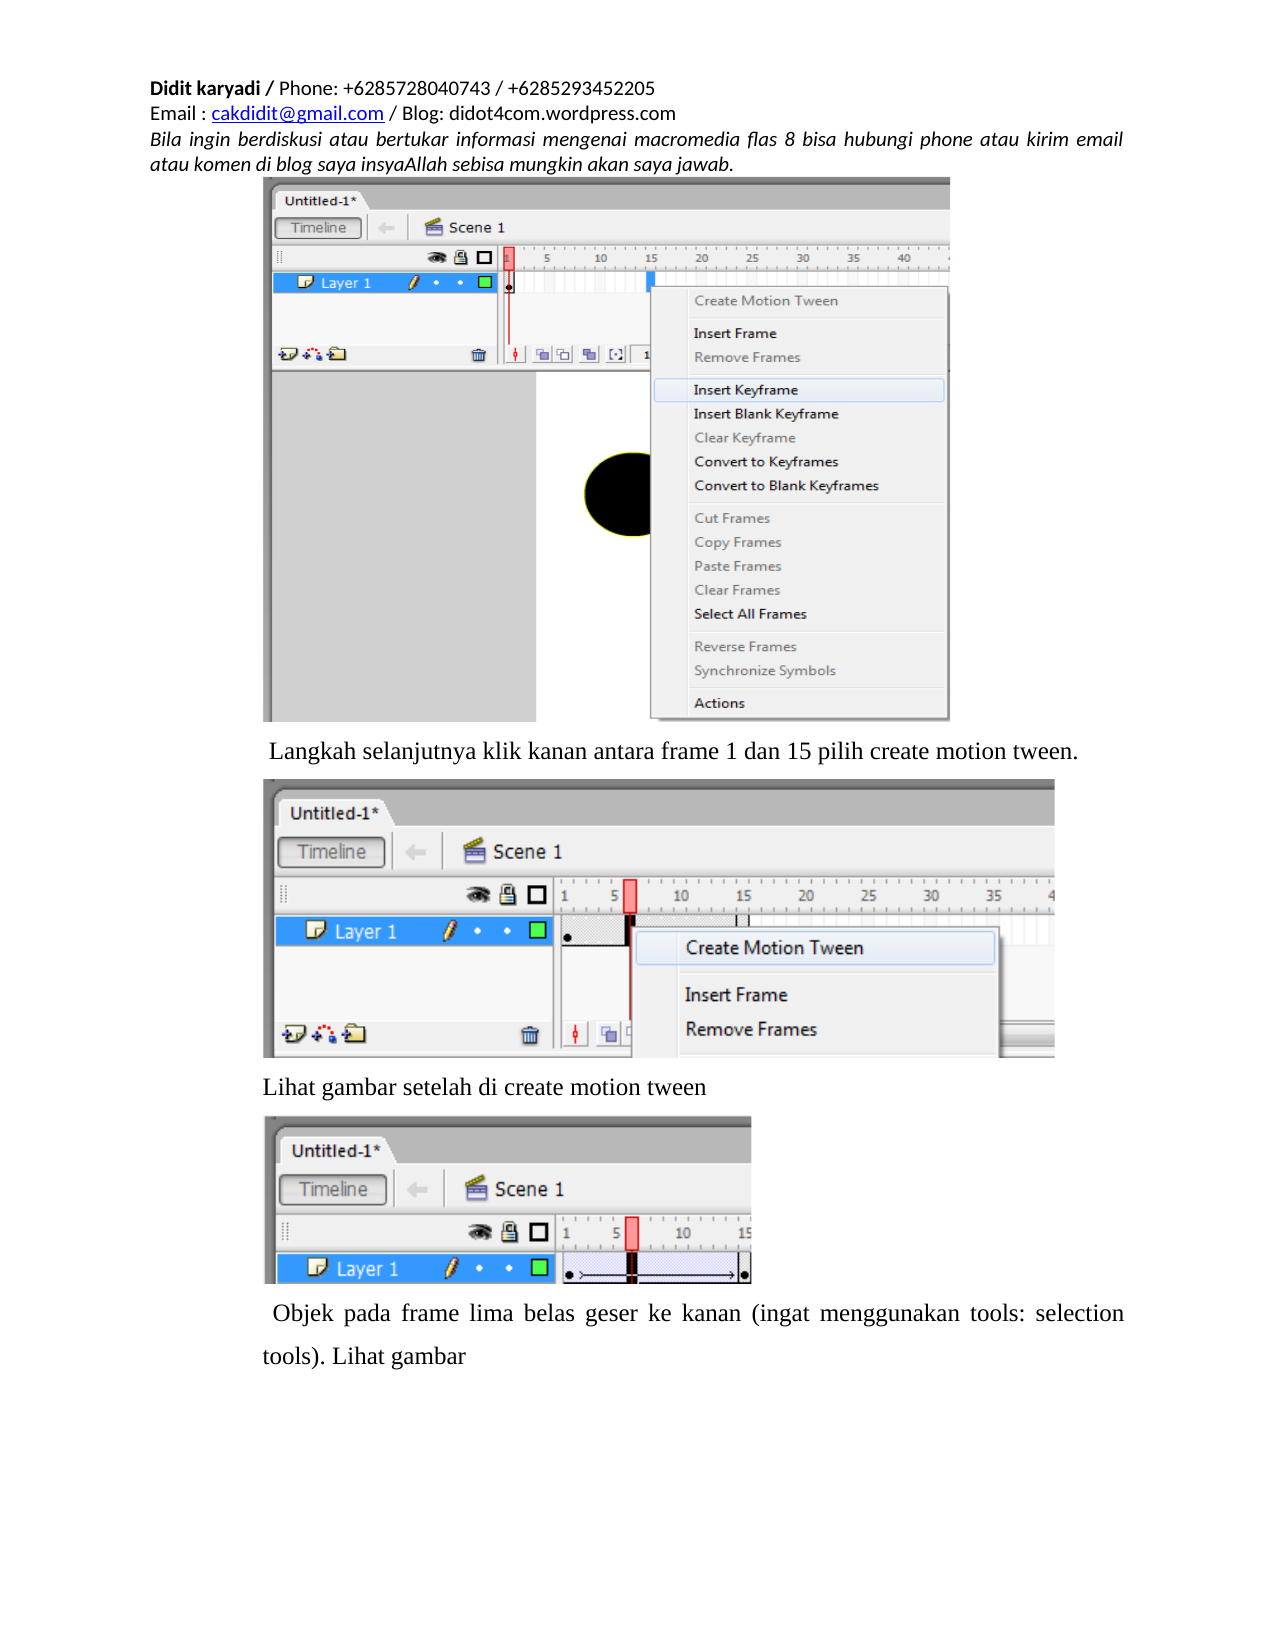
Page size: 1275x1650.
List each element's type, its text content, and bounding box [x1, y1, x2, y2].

list Objek pada frame lima belas geser ke kanan (ingat menggunakan tools: selection tools). Lihat gambar [262, 1298, 1125, 1370]
list Lihat gambar setelah di create motion tween [262, 1072, 1125, 1101]
picture [262, 1115, 752, 1284]
list Langkah selanjutnya klik kanan antara frame 1 dan 15 pilih create motion tween. [262, 736, 1125, 765]
picture [262, 176, 951, 722]
picture [262, 779, 1055, 1058]
